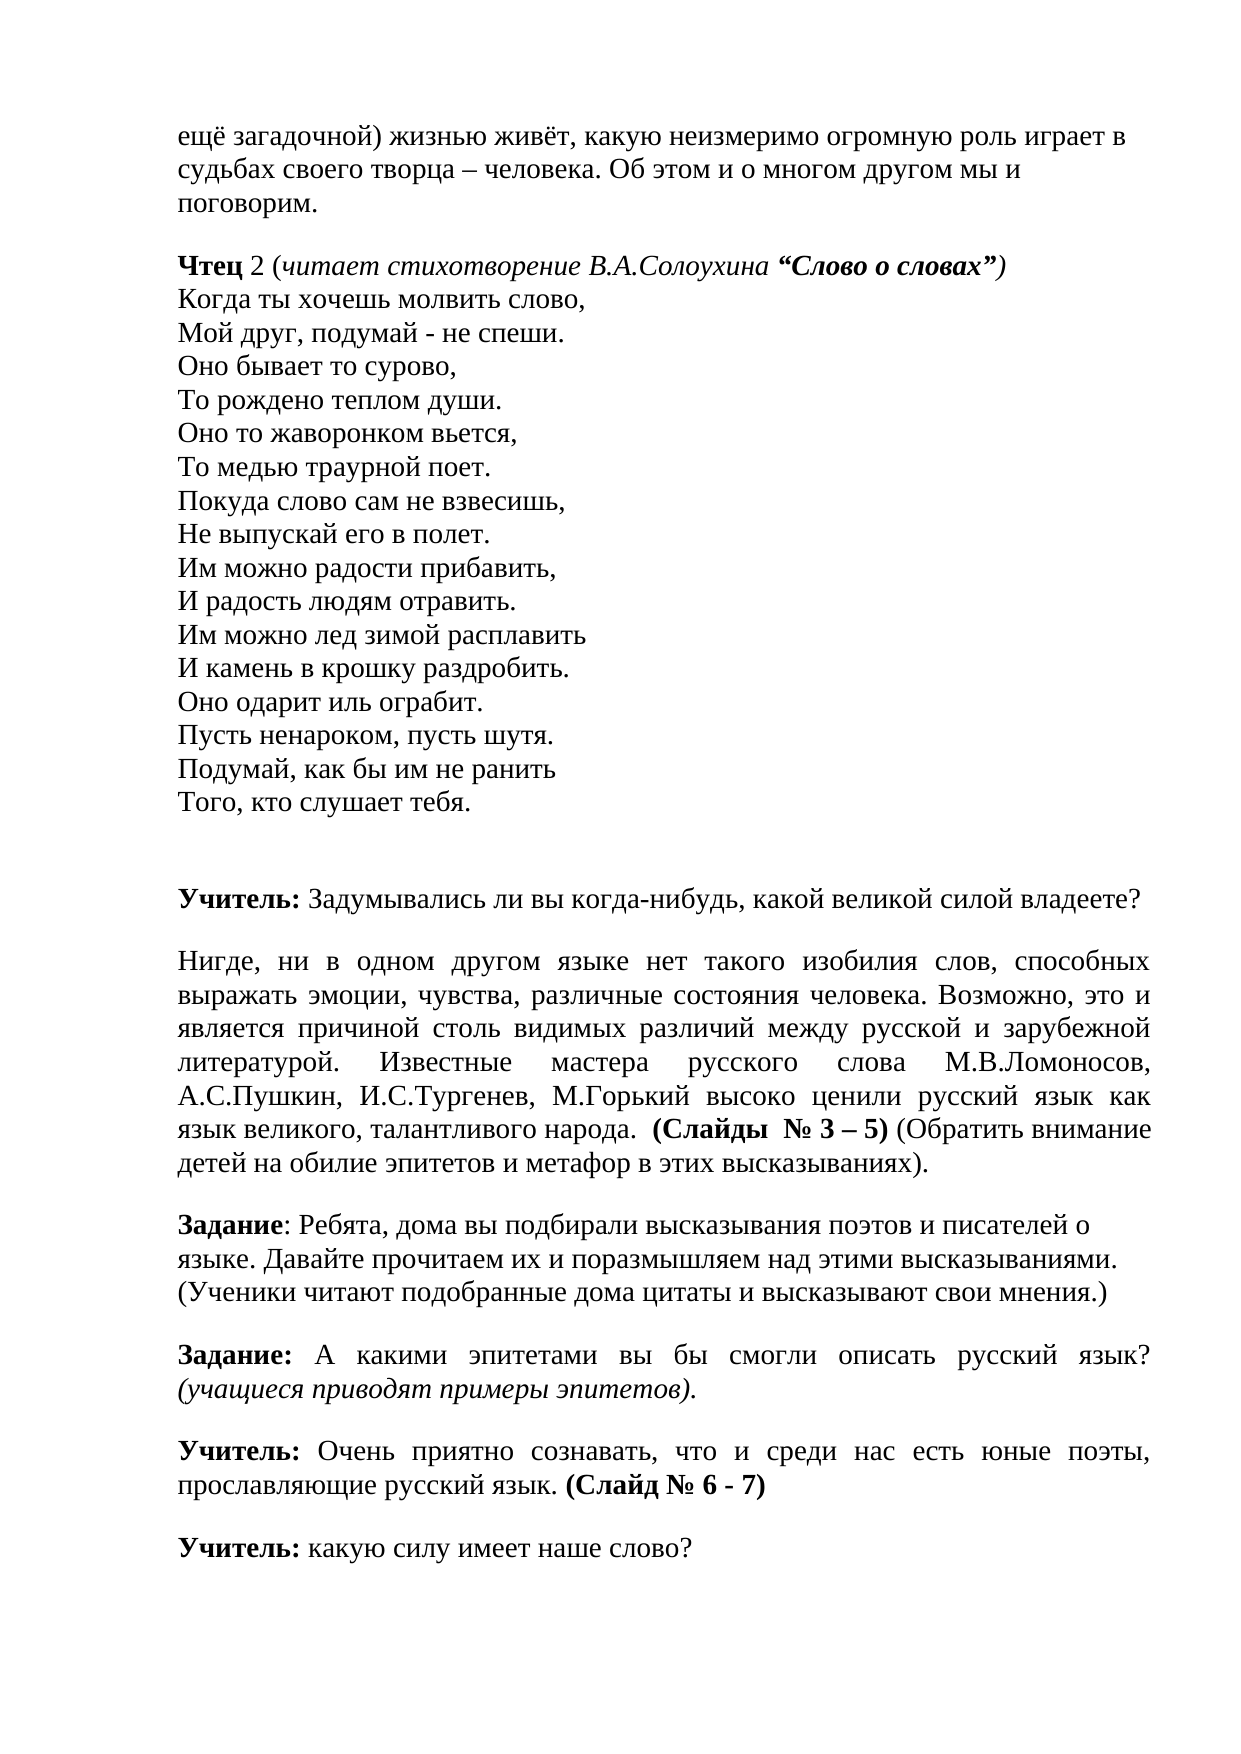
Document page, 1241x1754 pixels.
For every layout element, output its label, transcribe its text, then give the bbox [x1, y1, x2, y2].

text Учитель: Задумывались ли вы когда-нибудь, какой великой силой владеете? [177, 847, 1152, 914]
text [177, 118, 1152, 219]
text Нигде, ни в одном другом языке нет такого изобилия слов, способных выражать эмоции, чувства, различные состояния человека. Возможно, это и является причиной столь видимых различий между русской и зарубежной литературой. Известные мастера русского слова М.В.Ломоносов, А.С.Пушкин, И.С.Тургенев, М.Горький высоко ценили русский язык как язык великого, талантливого народа. (Слайды № 3 – 5) (Обратить внимание детей на обилие эпитетов и метафор в этих высказываниях). [177, 943, 1152, 1178]
text Учитель: какую силу имеет наше слово? [177, 1530, 1152, 1563]
text Задание: Ребята, дома вы подбирали высказывания поэтов и писателей о языке. Давайте прочитаем их и поразмышляем над этими высказываниями. (Ученики читают подобранные дома цитаты и высказывают свои мнения.) [177, 1207, 1152, 1308]
text Чтец 2 (читает стихотворение В.А.Солоухина “Слово о словах”) Когда ты хочешь молвить слово, Мой друг, подумай - не спеши. Оно бывает то сурово, То рождено теплом души. Оно то жаворонком вьется, То медью траурной поет. Покуда слово сам не взвесишь, Не выпускай его в полет. Им можно радости прибавить, И радость людям отравить. Им можно лед зимой расплавить И камень в крошку раздробить. Оно одарит иль ограбит. Пусть ненароком, пусть шутя. Подумай, как бы им не ранить Того, кто слушает тебя. [177, 248, 1152, 818]
text Задание: А какими эпитетами вы бы смогли описать русский язык? (учащиеся приводят примеры эпитетов). [177, 1337, 1152, 1404]
text Учитель: Очень приятно сознавать, что и среди нас есть юные поэты, прославляющие русский язык. (Слайд № 6 - 7) [177, 1433, 1152, 1501]
